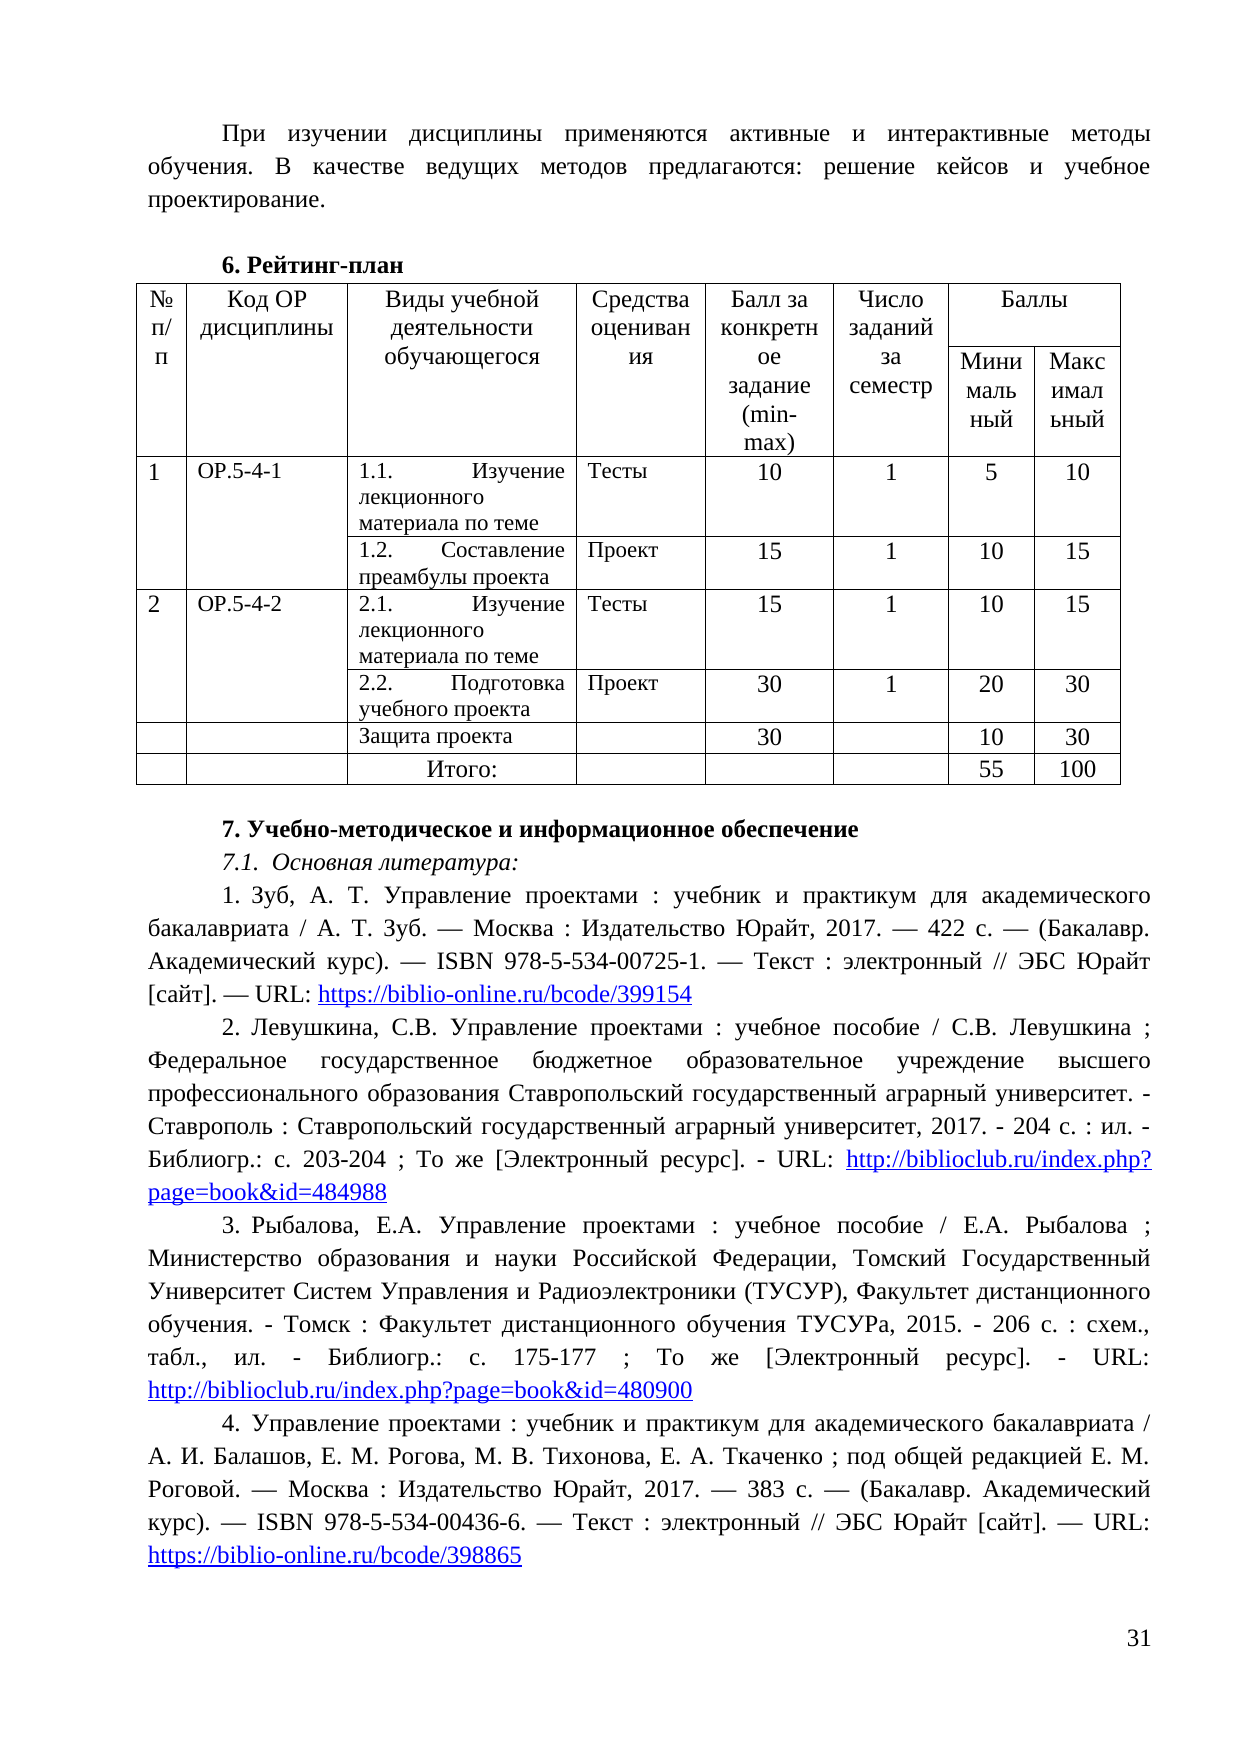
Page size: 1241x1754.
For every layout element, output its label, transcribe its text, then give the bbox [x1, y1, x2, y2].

table_cell 2.2. Подготовка учебного проекта [348, 670, 576, 722]
table_cell Минимальный [949, 347, 1034, 456]
text 7. Учебно-методическое и информационное обеспечение [148, 814, 1152, 842]
table_cell 1.2. Составление преамбулы проекта [348, 537, 576, 589]
table_cell 20 [949, 670, 1034, 722]
table_cell [577, 723, 705, 753]
table_header Код ОР дисциплины [187, 284, 347, 456]
table_cell 30 [1035, 723, 1120, 753]
table_cell 1 [834, 537, 948, 589]
table_cell Проект [577, 670, 705, 722]
table_cell [834, 754, 948, 784]
table_cell 1 [137, 457, 186, 589]
text 6. Рейтинг-план [148, 250, 1152, 279]
list Левушкина, С.В. Управление проектами : учебное пособие / С.В. Левушкина ; Федеральное государственное бюджетное образовательное учреждение высшего профессионального образования Ставропольский государственный аграрный университет. - Ставрополь : Ставропольский государственный аграрный университет, 2017. - 204 с. : ил. - Библиогр.: с. 203-204 ; То же [Электронный ресурс]. - URL: http://biblioclub.ru/index.php?page=book&id=484988 [148, 1012, 1152, 1206]
table_header Баллы [949, 284, 1120, 346]
table_cell Проект [577, 537, 705, 589]
table_header Средства оценивания [577, 284, 705, 456]
table_cell [137, 723, 186, 753]
table_header Виды учебной деятельности обучающегося [348, 284, 576, 456]
table_cell ОР.5-4-2 [187, 590, 347, 722]
table_cell Максимальный [1035, 347, 1120, 456]
table_cell [706, 754, 833, 784]
table_cell 1 [834, 590, 948, 669]
table_cell 30 [1035, 670, 1120, 722]
table_cell 2.1. Изучение лекционного материала по теме [348, 590, 576, 669]
table_cell Итого: [348, 754, 576, 784]
table_cell 1 [834, 670, 948, 722]
text При изучении дисциплины применяются активные и интерактивные методы обучения. В качестве ведущих методов предлагаются: решение кейсов и учебное проектирование. [148, 118, 1152, 213]
table_cell 1 [834, 457, 948, 536]
list Рыбалова, Е.А. Управление проектами : учебное пособие / Е.А. Рыбалова ; Министерство образования и науки Российской Федерации, Томский Государственный Университет Систем Управления и Радиоэлектроники (ТУСУР), Факультет дистанционного обучения. - Томск : Факультет дистанционного обучения ТУСУРа, 2015. - 206 с. : схем., табл., ил. - Библиогр.: с. 175-177 ; То же [Электронный ресурс]. - URL: http://biblioclub.ru/index.php?page=book&id=480900 [148, 1210, 1152, 1404]
table_cell 30 [706, 723, 833, 753]
table_cell 10 [949, 590, 1034, 669]
table_cell 30 [706, 670, 833, 722]
table_cell 5 [949, 457, 1034, 536]
table_cell Тесты [577, 590, 705, 669]
table_cell 10 [949, 537, 1034, 589]
text 7.1. Основная литература: [148, 847, 1152, 875]
list Управление проектами : учебник и практикум для академического бакалавриата / А. И. Балашов, Е. М. Рогова, М. В. Тихонова, Е. А. Ткаченко ; под общей редакцией Е. М. Роговой. — Москва : Издательство Юрайт, 2017. — 383 с. — (Бакалавр. Академический курс). — ISBN 978-5-534-00436-6. — Текст : электронный // ЭБС Юрайт [сайт]. — URL: https://biblio-online.ru/bcode/398865 [148, 1408, 1152, 1569]
table_cell 15 [706, 537, 833, 589]
table_cell [577, 754, 705, 784]
table_cell [834, 723, 948, 753]
table_cell 55 [949, 754, 1034, 784]
table_cell Тесты [577, 457, 705, 536]
table_cell 15 [1035, 537, 1120, 589]
table_cell [137, 754, 186, 784]
table_cell 2 [137, 590, 186, 722]
list Зуб, А. Т. Управление проектами : учебник и практикум для академического бакалавриата / А. Т. Зуб. — Москва : Издательство Юрайт, 2017. — 422 с. — (Бакалавр. Академический курс). — ISBN 978-5-534-00725-1. — Текст : электронный // ЭБС Юрайт [сайт]. — URL: https://biblio-online.ru/bcode/399154 [148, 880, 1152, 1007]
table_header Балл за конкретное задание (min-max) [706, 284, 833, 456]
table_cell 100 [1035, 754, 1120, 784]
table_cell 10 [706, 457, 833, 536]
table_cell [187, 723, 347, 753]
table_cell 1.1. Изучение лекционного материала по теме [348, 457, 576, 536]
table_header № п/п [137, 284, 186, 456]
table_cell 15 [706, 590, 833, 669]
table_cell Защита проекта [348, 723, 576, 753]
table_header Число заданий за семестр [834, 284, 948, 456]
table_cell ОР.5-4-1 [187, 457, 347, 589]
table_cell [187, 754, 347, 784]
table_cell 10 [949, 723, 1034, 753]
table_cell 15 [1035, 590, 1120, 669]
table_cell 10 [1035, 457, 1120, 536]
